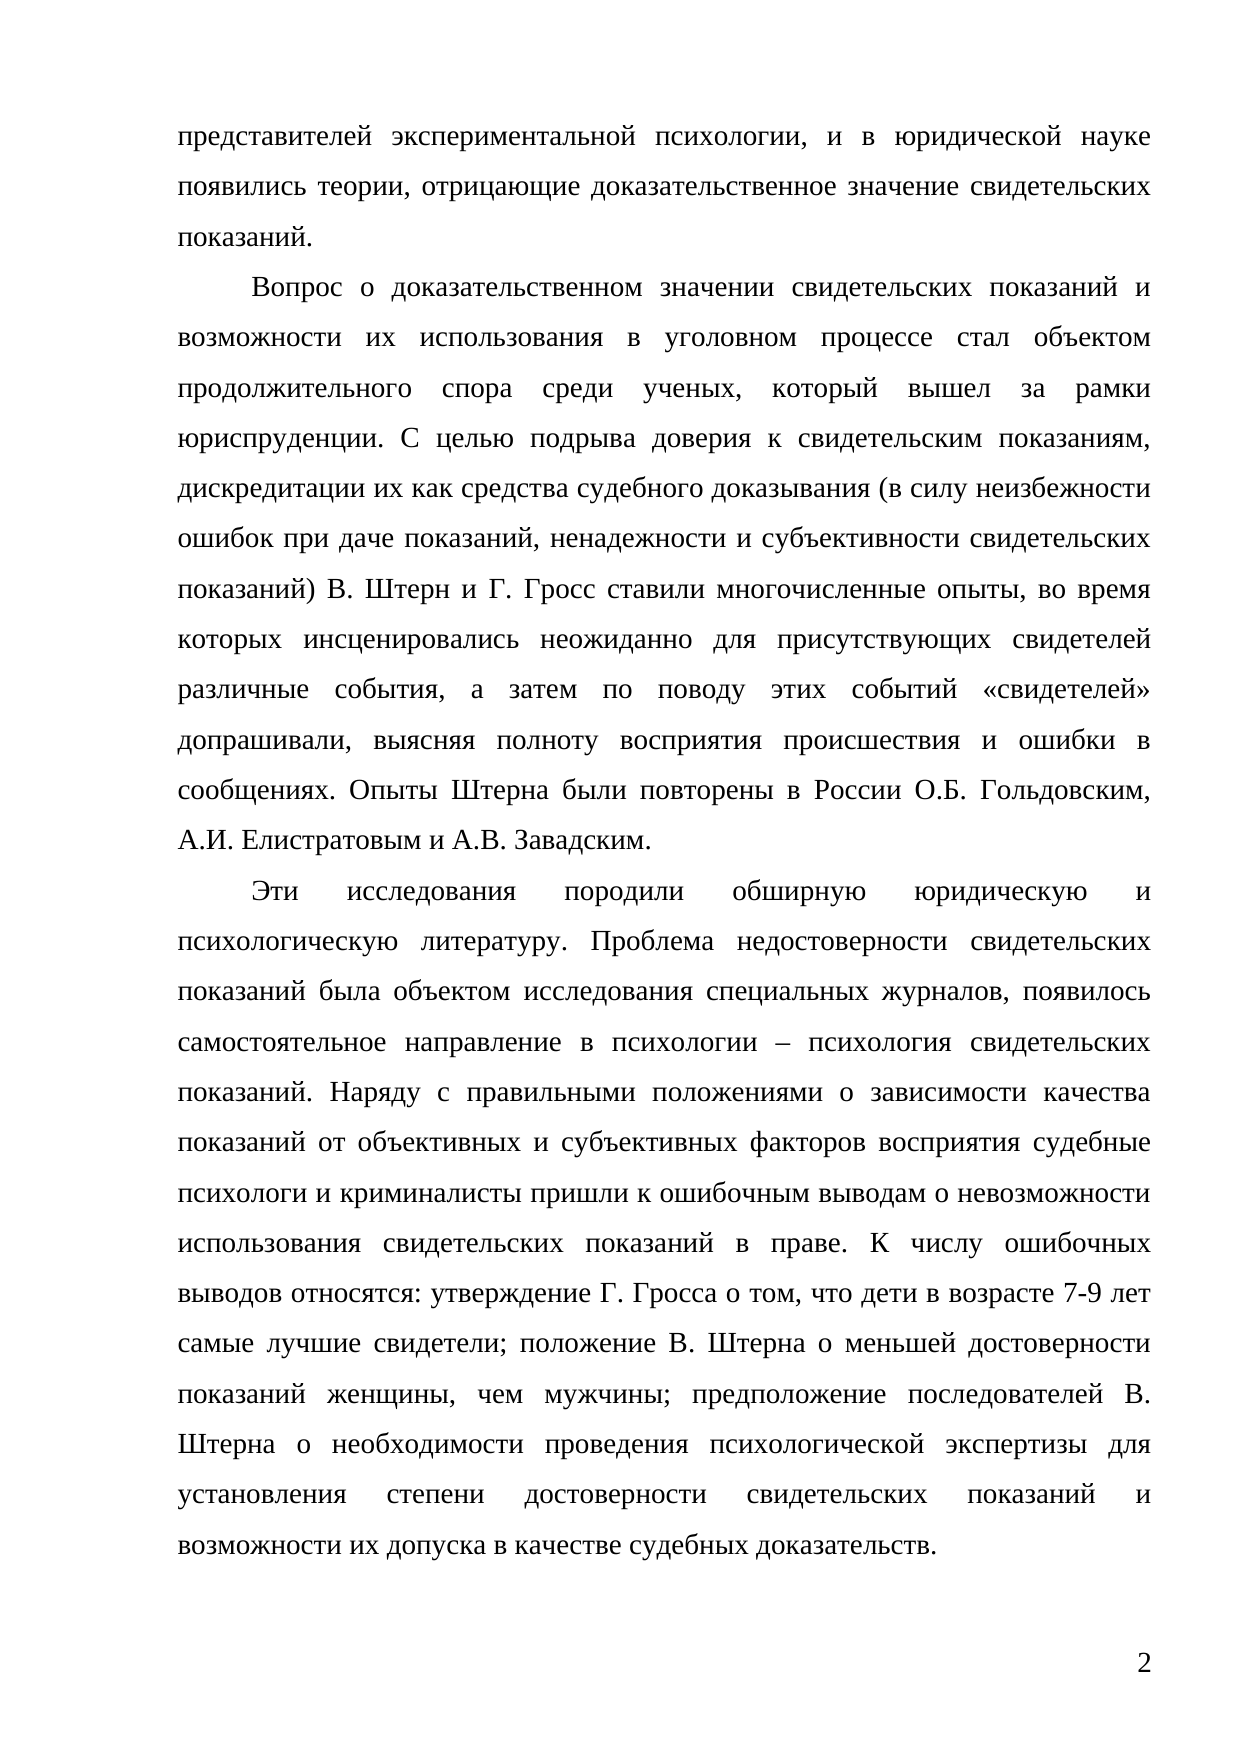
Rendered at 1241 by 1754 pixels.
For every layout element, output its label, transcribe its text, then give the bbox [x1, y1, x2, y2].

text Эти исследования породили обширную юридическую и психологическую литературу. Проблема недостоверности свидетельских показаний была объектом исследования специальных журналов, появилось самостоятельное направление в психологии – психология свидетельских показаний. Наряду с правильными положениями о зависимости качества показаний от объективных и субъективных факторов восприятия судебные психологи и криминалисты пришли к ошибочным выводам о невозможности использования свидетельских показаний в праве. К числу ошибочных выводов относятся: утверждение Г. Гросса о том, что дети в возрасте 7-9 лет самые лучшие свидетели; положение В. Штерна о меньшей достоверности показаний женщины, чем мужчины; предположение последователей В. Штерна о необходимости проведения психологической экспертизы для установления степени достоверности свидетельских показаний и возможности их допуска в качестве судебных доказательств. [177, 873, 1152, 1560]
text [177, 118, 1152, 252]
text Вопрос о доказательственном значении свидетельских показаний и возможности их использования в уголовном процессе стал объектом продолжительного спора среди ученых, который вышел за рамки юриспруденции. С целью подрыва доверия к свидетельским показаниям, дискредитации их как средства судебного доказывания (в силу неизбежности ошибок при даче показаний, ненадежности и субъективности свидетельских показаний) В. Штерн и Г. Гросс ставили многочисленные опыты, во время которых инсценировались неожиданно для присутствующих свидетелей различные события, а затем по поводу этих событий «свидетелей» допрашивали, выясняя полноту восприятия происшествия и ошибки в сообщениях. Опыты Штерна были повторены в России О.Б. Гольдовским, А.И. Елистратовым и А.В. Завадским. [177, 269, 1152, 856]
